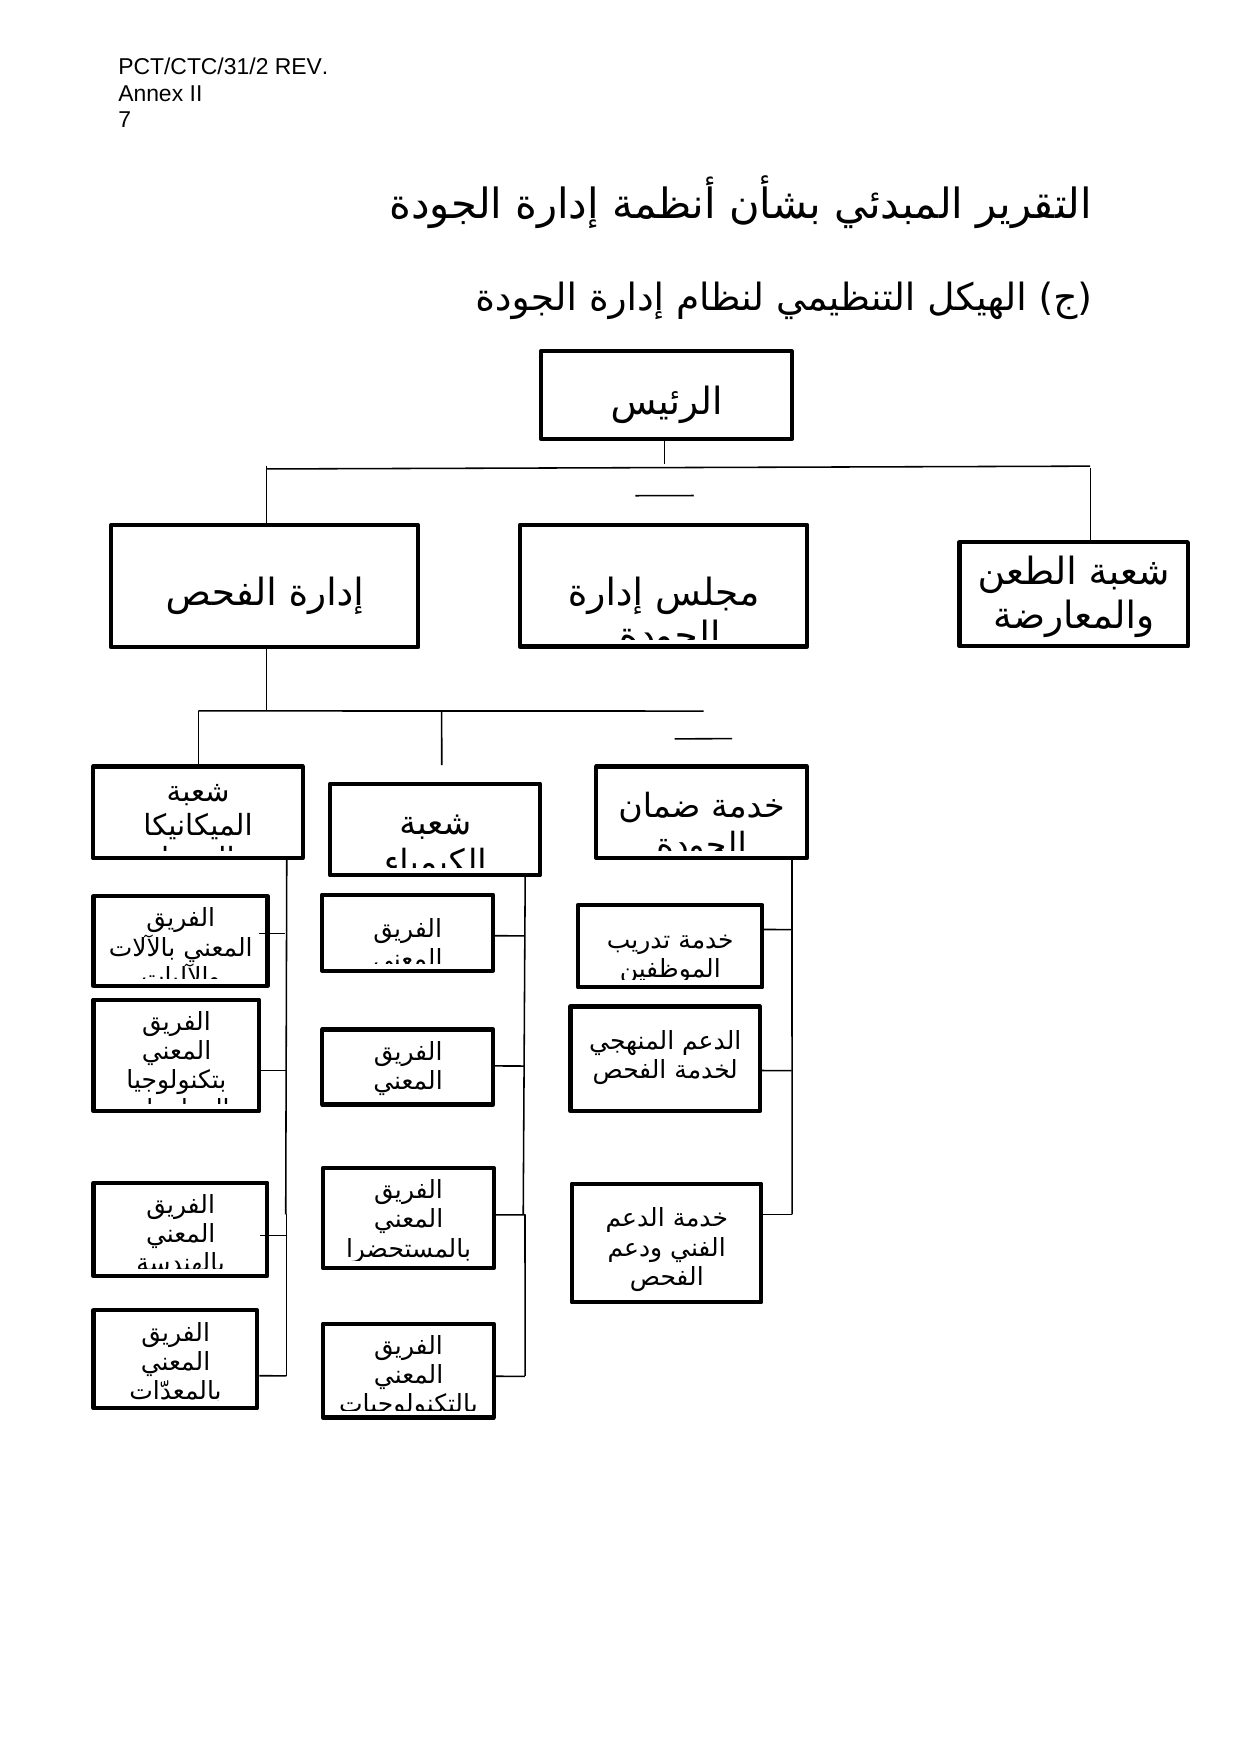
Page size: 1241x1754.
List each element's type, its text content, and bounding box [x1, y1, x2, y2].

text (ج) الهيكل التنظيمي لنظام إدارة الجودة [118, 275, 1092, 319]
